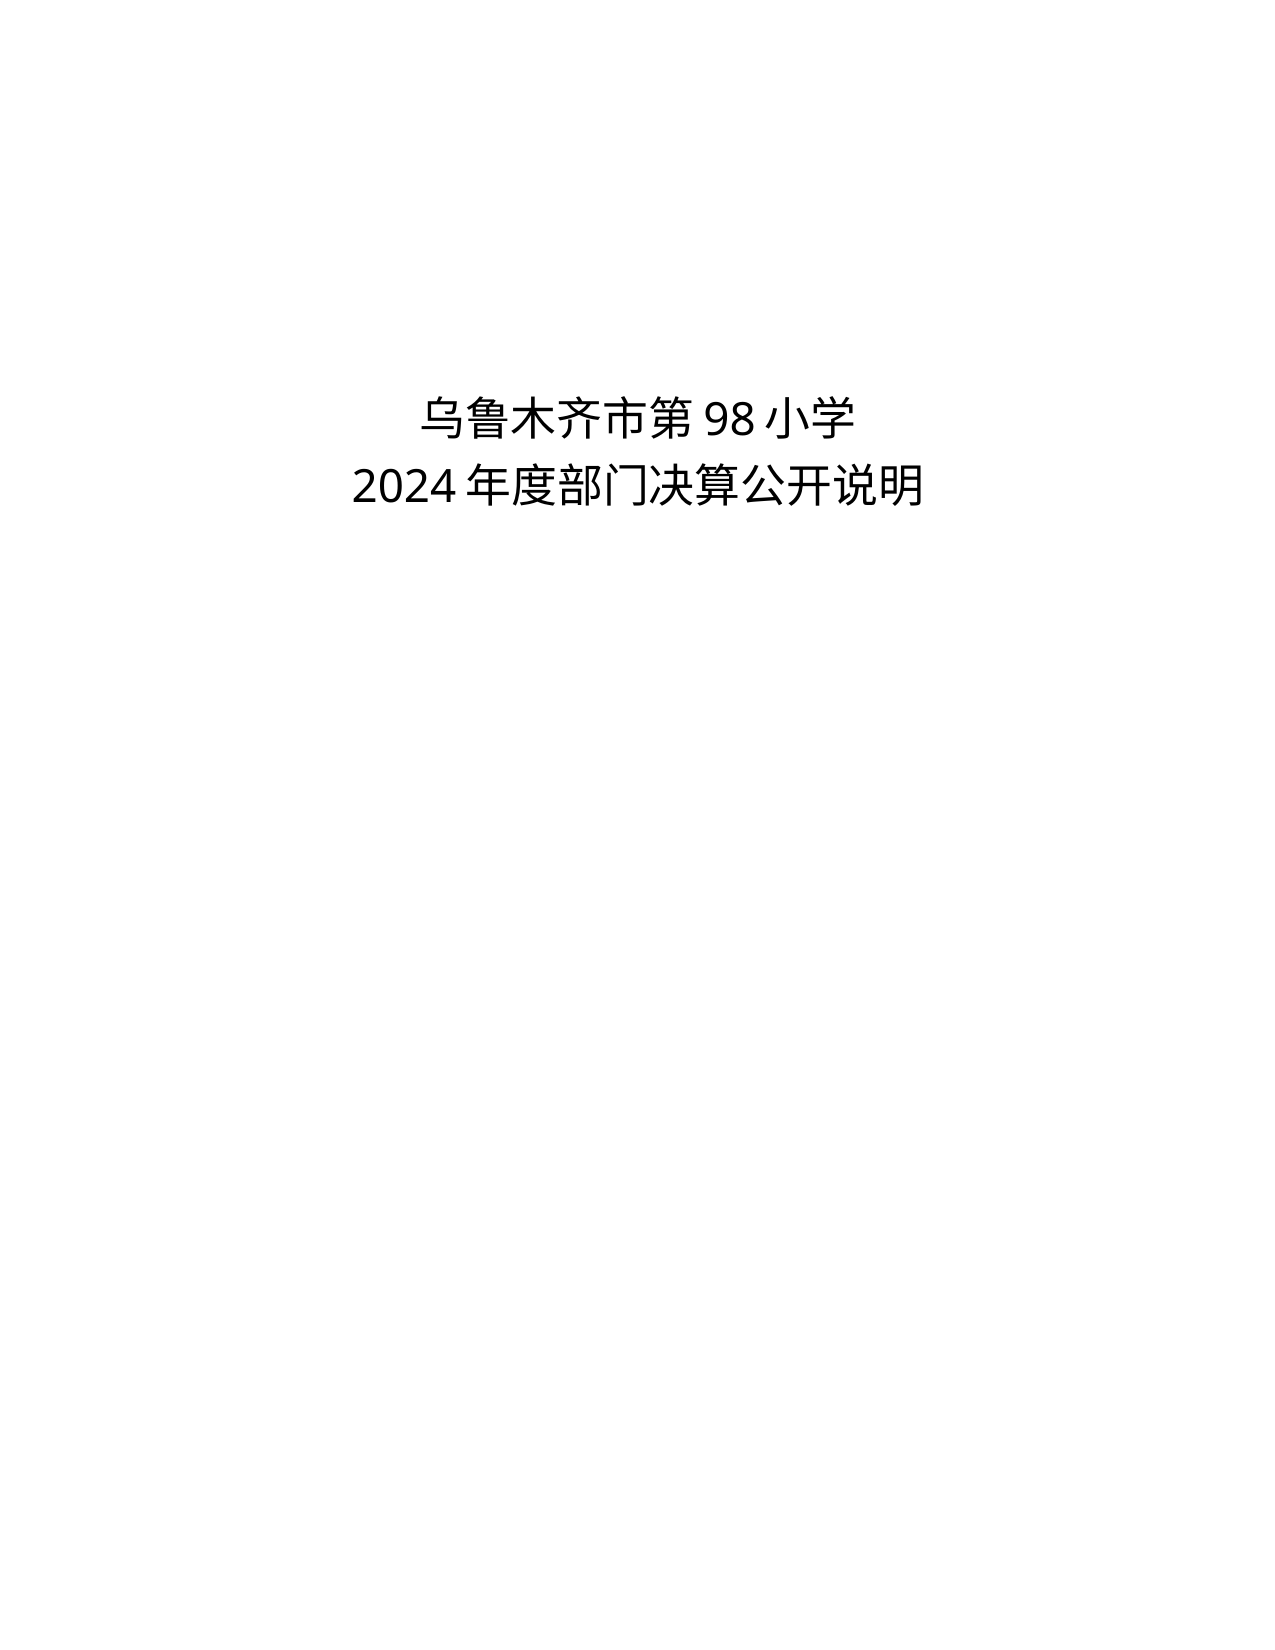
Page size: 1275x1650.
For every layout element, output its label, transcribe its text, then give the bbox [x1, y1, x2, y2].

text 2024年度部门决算公开说明 [187, 449, 1087, 516]
text 乌鲁木齐市第98小学 [187, 383, 1087, 449]
